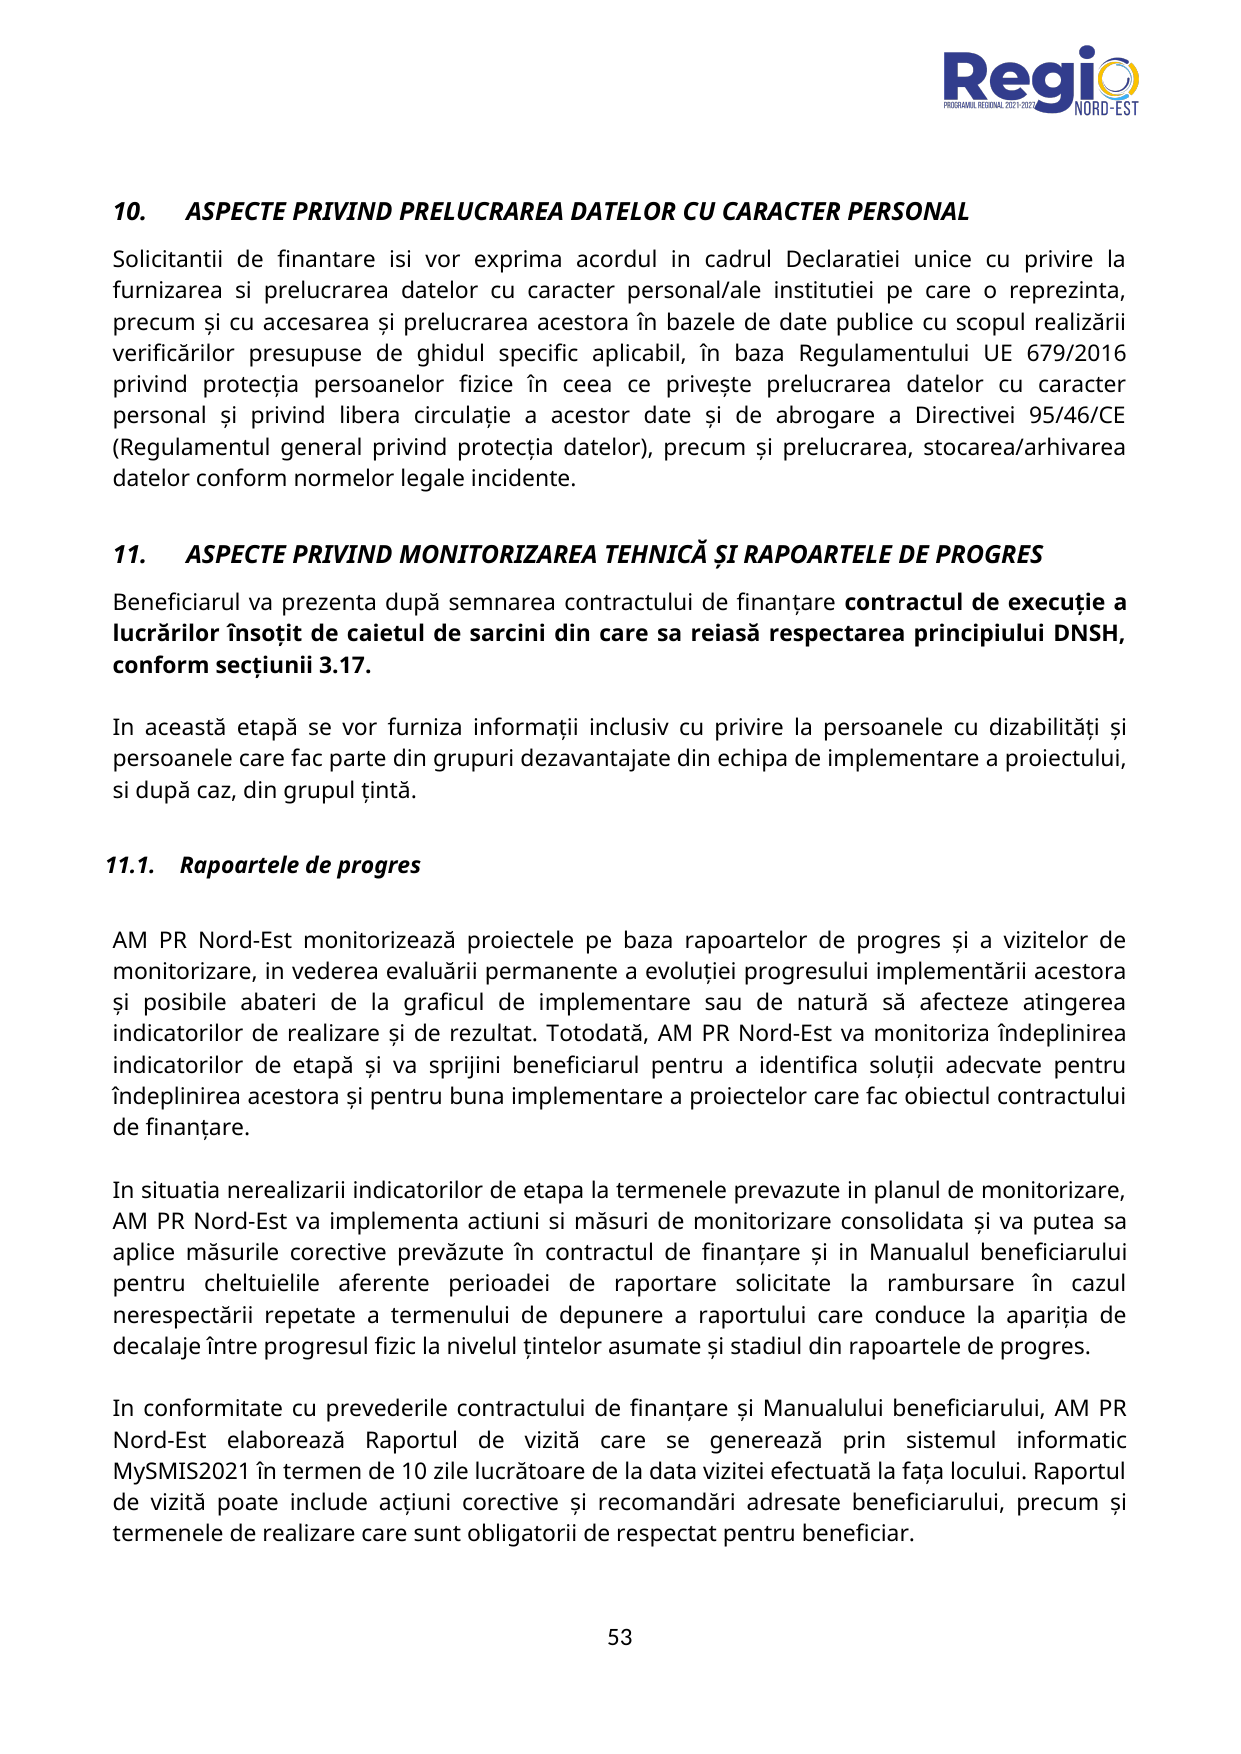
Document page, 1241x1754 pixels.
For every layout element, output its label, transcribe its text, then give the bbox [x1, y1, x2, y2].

text In situatia nerealizarii indicatorilor de etapa la termenele prevazute in planul de monitorizare, AM PR Nord-Est va implementa actiuni si măsuri de monitorizare consolidata şi va putea sa aplice măsurile corective prevăzute în contractul de finanţare și in Manualul beneficiarului pentru cheltuielile aferente perioadei de raportare solicitate la rambursare în cazul nerespectării repetate a termenului de depunere a raportului care conduce la apariția de decalaje între progresul fizic la nivelul țintelor asumate și stadiul din rapoartele de progres. [112, 1173, 1128, 1361]
text AM PR Nord-Est monitorizează proiectele pe baza rapoartelor de progres și a vizitelor de monitorizare, in vederea evaluării permanente a evoluției progresului implementării acestora și posibile abateri de la graficul de implementare sau de natură să afecteze atingerea indicatorilor de realizare și de rezultat. Totodată, AM PR Nord-Est va monitoriza îndeplinirea indicatorilor de etapă și va sprijini beneficiarul pentru a identifica soluții adecvate pentru îndeplinirea acestora și pentru buna implementare a proiectelor care fac obiectul contractului de finanțare. [112, 923, 1128, 1142]
picture [940, 41, 1143, 120]
text Solicitantii de finantare isi vor exprima acordul in cadrul Declaratiei unice cu privire la furnizarea si prelucrarea datelor cu caracter personal/ale institutiei pe care o reprezinta, precum și cu accesarea și prelucrarea acestora în bazele de date publice cu scopul realizării verificărilor presupuse de ghidul specific aplicabil, în baza Regulamentului UE 679/2016 privind protecția persoanelor fizice în ceea ce privește prelucrarea datelor cu caracter personal și privind libera circulație a acestor date și de abrogare a Directivei 95/46/CE (Regulamentul general privind protecția datelor), precum și prelucrarea, stocarea/arhivarea datelor conform normelor legale incidente. [112, 243, 1128, 493]
subtitle ASPECTE PRIVIND PRELUCRAREA DATELOR CU CARACTER PERSONAL [112, 194, 1128, 228]
subtitle ASPECTE PRIVIND MONITORIZAREA TEHNICĂ ȘI RAPOARTELE DE PROGRES [112, 537, 1128, 571]
subtitle Rapoartele de progres [104, 848, 1128, 880]
text Beneficiarul va prezenta după semnarea contractului de finanţare contractul de execuție a lucrărilor însoțit de caietul de sarcini din care sa reiasă respectarea principiului DNSH, conform secțiunii 3.17. [112, 586, 1128, 680]
text In conformitate cu prevederile contractului de finanțare și Manualului beneficiarului, AM PR Nord-Est elaborează Raportul de vizită care se generează prin sistemul informatic MySMIS2021 în termen de 10 zile lucrătoare de la data vizitei efectuată la fața locului. Raportul de vizită poate include acțiuni corective și recomandări adresate beneficiarului, precum și termenele de realizare care sunt obligatorii de respectat pentru beneficiar. [112, 1392, 1128, 1548]
text In această etapă se vor furniza informații inclusiv cu privire la persoanele cu dizabilități și persoanele care fac parte din grupuri dezavantajate din echipa de implementare a proiectului, si după caz, din grupul țintă. [112, 711, 1128, 805]
